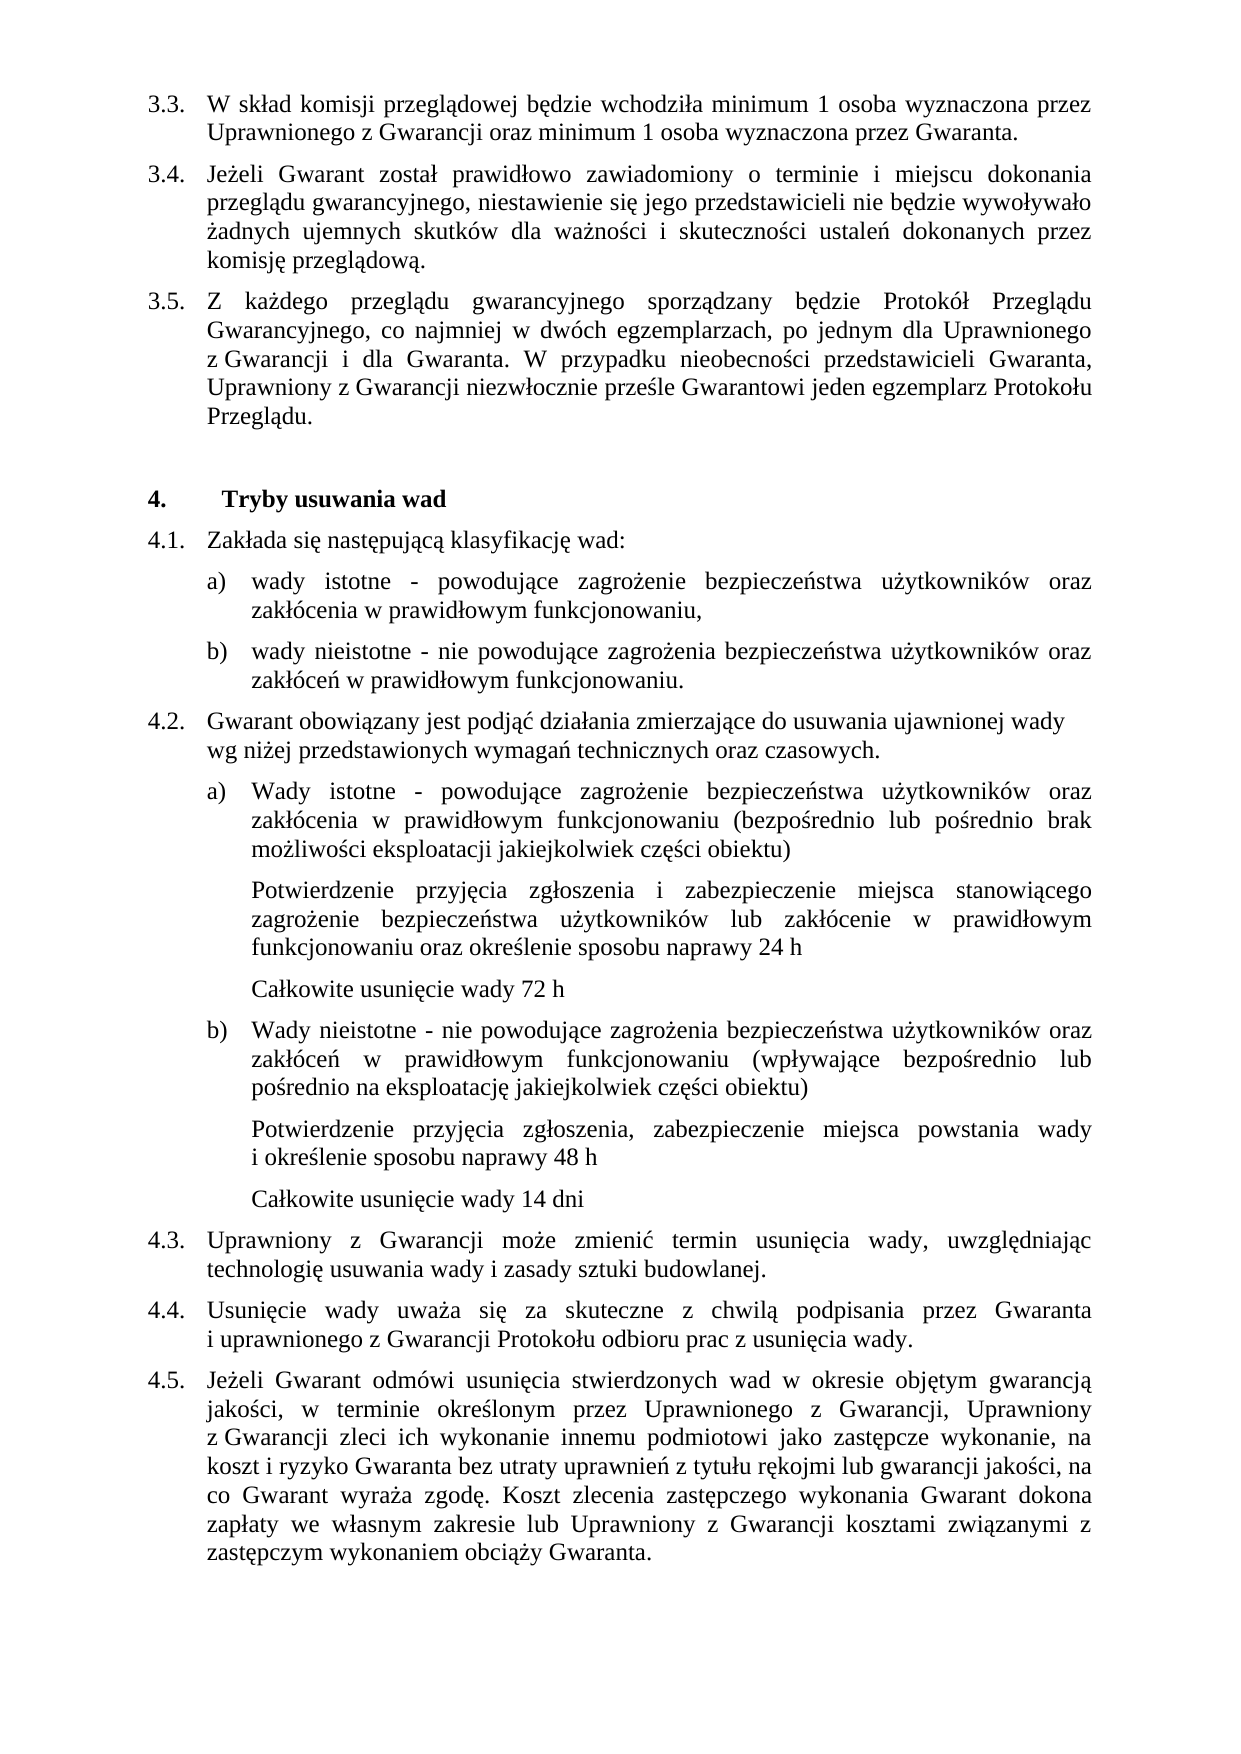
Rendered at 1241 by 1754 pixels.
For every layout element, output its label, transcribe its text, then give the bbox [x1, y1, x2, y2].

text a) Wady istotne - powodujące zagrożenie bezpieczeństwa użytkowników oraz zakłócenia w prawidłowym funkcjonowaniu (bezpośrednio lub pośrednio brak możliwości eksploatacji jakiejkolwiek części obiektu) [207, 776, 1093, 862]
text a) wady istotne - powodujące zagrożenie bezpieczeństwa użytkowników oraz zakłócenia w prawidłowym funkcjonowaniu, [207, 566, 1093, 624]
text 4.4. Usunięcie wady uważa się za skuteczne z chwilą podpisania przez Gwaranta i uprawnionego z Gwarancji Protokołu odbioru prac z usunięcia wady. [148, 1295, 1093, 1352]
text 3.5. Z każdego przeglądu gwarancyjnego sporządzany będzie Protokół Przeglądu Gwarancyjnego, co najmniej w dwóch egzemplarzach, po jednym dla Uprawnionego z Gwarancji i dla Gwaranta. W przypadku nieobecności przedstawicieli Gwaranta, Uprawniony z Gwarancji niezwłocznie prześle Gwarantowi jeden egzemplarz Protokołu Przeglądu. [148, 286, 1093, 430]
text 4.5. Jeżeli Gwarant odmówi usunięcia stwierdzonych wad w okresie objętym gwarancją jakości, w terminie określonym przez Uprawnionego z Gwarancji, Uprawniony z Gwarancji zleci ich wykonanie innemu podmiotowi jako zastępcze wykonanie, na koszt i ryzyko Gwaranta bez utraty uprawnień z tytułu rękojmi lub gwarancji jakości, na co Gwarant wyraża zgodę. Koszt zlecenia zastępczego wykonania Gwarant dokona zapłaty we własnym zakresie lub Uprawniony z Gwarancji kosztami związanymi z zastępczym wykonaniem obciąży Gwaranta. [148, 1365, 1093, 1566]
text Potwierdzenie przyjęcia zgłoszenia i zabezpieczenie miejsca stanowiącego zagrożenie bezpieczeństwa użytkowników lub zakłócenie w prawidłowym funkcjonowaniu oraz określenie sposobu naprawy 24 h [251, 875, 1093, 961]
text Całkowite usunięcie wady 72 h [251, 974, 1093, 1002]
text 3.3. W skład komisji przeglądowej będzie wchodziła minimum 1 osoba wyznaczona przez Uprawnionego z Gwarancji oraz minimum 1 osoba wyznaczona przez Gwaranta. [148, 89, 1093, 146]
text b) Wady nieistotne - nie powodujące zagrożenia bezpieczeństwa użytkowników oraz zakłóceń w prawidłowym funkcjonowaniu (wpływające bezpośrednio lub pośrednio na eksploatację jakiejkolwiek części obiektu) [207, 1015, 1093, 1101]
text 3.4. Jeżeli Gwarant został prawidłowo zawiadomiony o terminie i miejscu dokonania przeglądu gwarancyjnego, niestawienie się jego przedstawicieli nie będzie wywoływało żadnych ujemnych skutków dla ważności i skuteczności ustaleń dokonanych przez komisję przeglądową. [148, 159, 1093, 274]
text b) wady nieistotne - nie powodujące zagrożenia bezpieczeństwa użytkowników oraz zakłóceń w prawidłowym funkcjonowaniu. [207, 636, 1093, 694]
text Całkowite usunięcie wady 14 dni [251, 1184, 1093, 1212]
text 4. Tryby usuwania wad [148, 484, 1093, 512]
text 4.3. Uprawniony z Gwarancji może zmienić termin usunięcia wady, uwzględniając technologię usuwania wady i zasady sztuki budowlanej. [148, 1225, 1093, 1282]
text 4.1. Zakłada się następującą klasyfikację wad: [148, 525, 1093, 554]
text 4.2. Gwarant obowiązany jest podjąć działania zmierzające do usuwania ujawnionej wady wg niżej przedstawionych wymagań technicznych oraz czasowych. [148, 706, 1093, 764]
text Potwierdzenie przyjęcia zgłoszenia, zabezpieczenie miejsca powstania wady i określenie sposobu naprawy 48 h [251, 1114, 1093, 1171]
